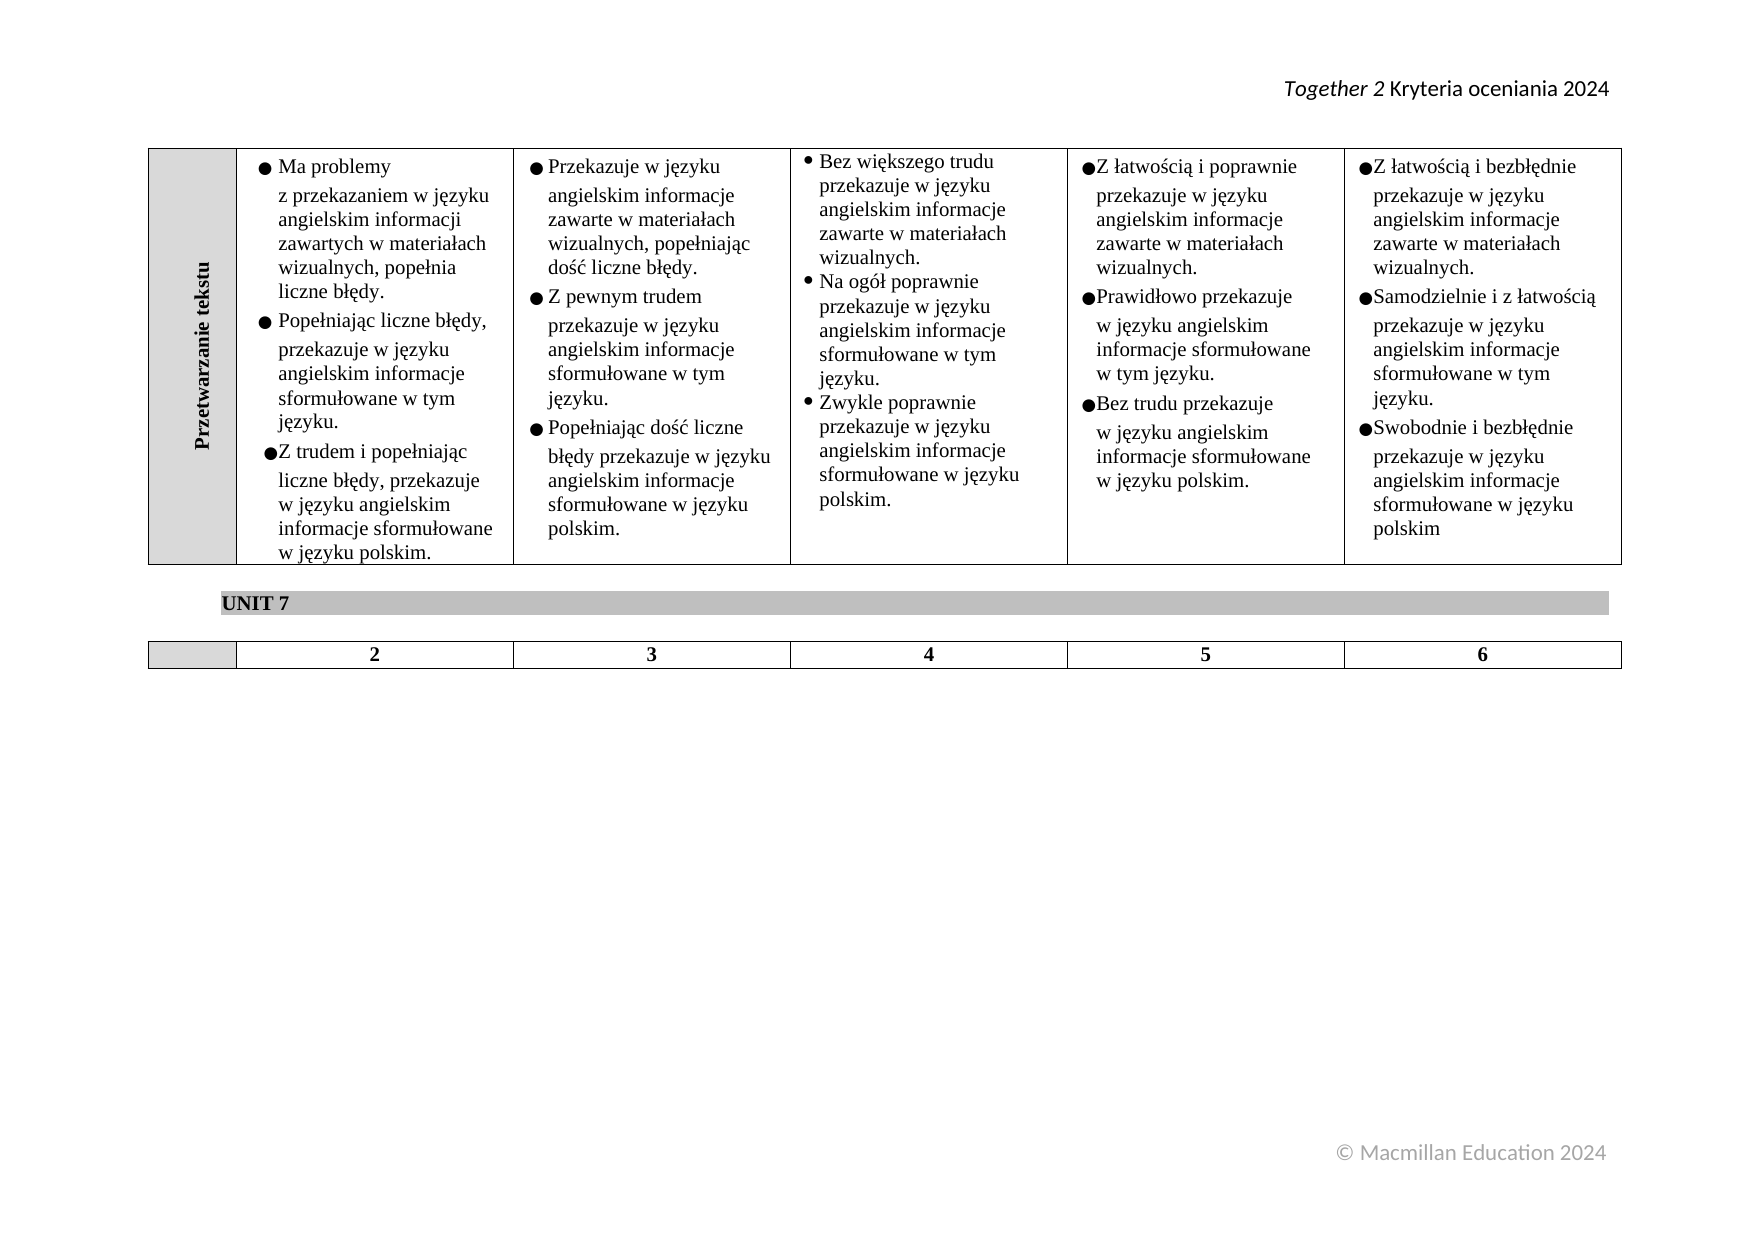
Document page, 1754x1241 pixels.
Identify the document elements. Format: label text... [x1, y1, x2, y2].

table_header 3 [514, 642, 790, 668]
table_header 2 [237, 642, 513, 668]
table_cell Z łatwością i poprawnie przekazuje w języku angielskim informacje zawarte w materiałach wizualnych. Prawidłowo przekazuje w języku angielskim informacje sformułowane w tym języku. Bez trudu przekazuje w języku angielskim informacje sformułowane w języku polskim. [1068, 149, 1344, 564]
table_cell Z łatwością i bezbłędnie przekazuje w języku angielskim informacje zawarte w materiałach wizualnych. Samodzielnie i z łatwością przekazuje w języku angielskim informacje sformułowane w tym języku. Swobodnie i bezbłędnie przekazuje w języku angielskim informacje sformułowane w języku polskim [1345, 149, 1621, 564]
table_header 6 [1345, 642, 1621, 668]
table_cell Przetwarzanie tekstu [149, 149, 236, 564]
table_header 5 [1068, 642, 1344, 668]
table_cell Ma problemy z przekazaniem w języku angielskim informacji zawartych w materiałach wizualnych, popełnia liczne błędy. Popełniając liczne błędy, przekazuje w języku angielskim informacje sformułowane w tym języku. Z trudem i popełniając liczne błędy, przekazuje w języku angielskim informacje sformułowane w języku polskim. [237, 149, 513, 564]
table_header [149, 642, 236, 668]
text UNIT 7 [221, 591, 1609, 615]
table_cell Bez większego trudu przekazuje w języku angielskim informacje zawarte w materiałach wizualnych. Na ogół poprawnie przekazuje w języku angielskim informacje sformułowane w tym języku. Zwykle poprawnie przekazuje w języku angielskim informacje sformułowane w języku polskim. [791, 149, 1067, 564]
table_header 4 [791, 642, 1067, 668]
table_cell Przekazuje w języku angielskim informacje zawarte w materiałach wizualnych, popełniając dość liczne błędy. Z pewnym trudem przekazuje w języku angielskim informacje sformułowane w tym języku. Popełniając dość liczne błędy przekazuje w języku angielskim informacje sformułowane w języku polskim. [514, 149, 790, 564]
